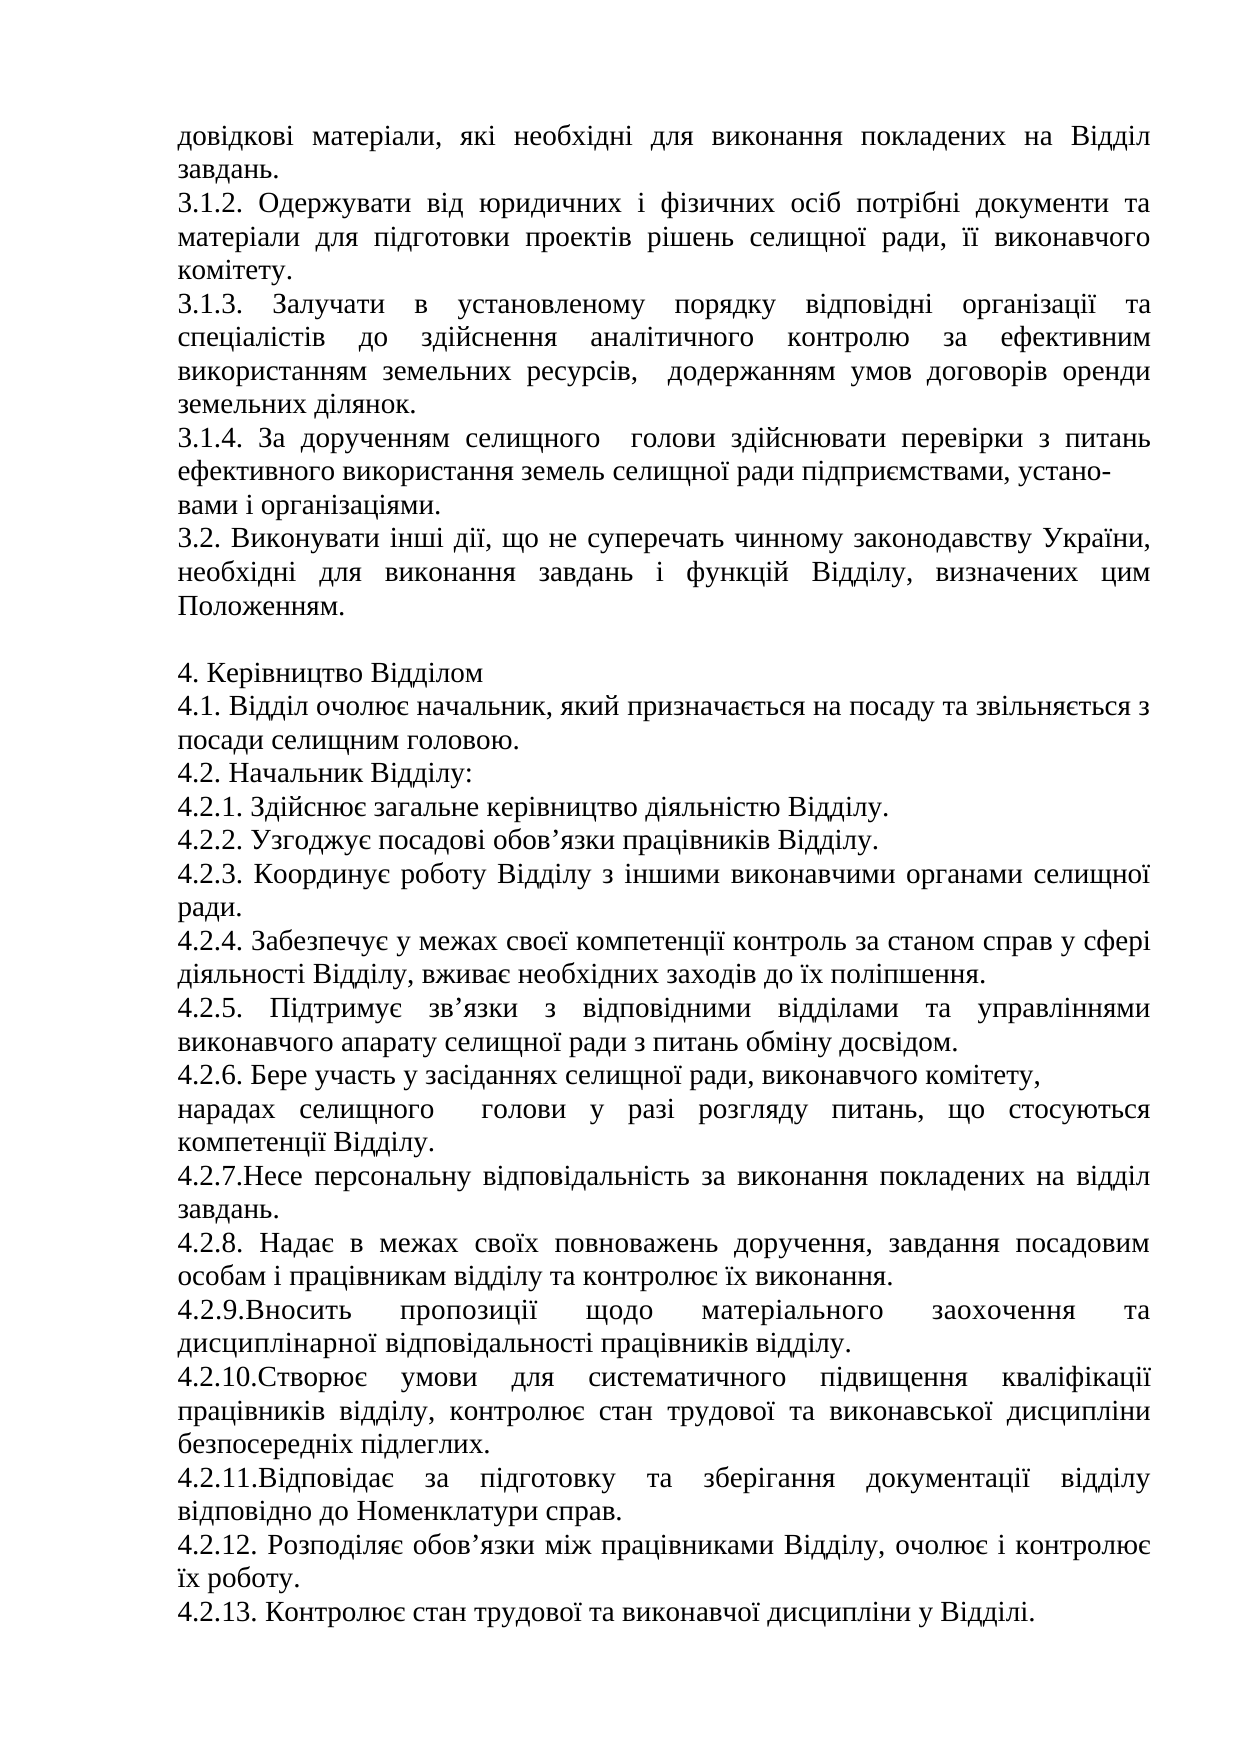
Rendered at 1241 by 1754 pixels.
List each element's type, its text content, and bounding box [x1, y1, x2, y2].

text 4. Керівництво Відділом [177, 655, 1152, 688]
text 4.2.1. Здійснює загальне керівництво діяльністю Відділу. [177, 789, 1152, 822]
text 4.2.7.Несе персональну відповідальність за виконання покладених на відділ завдань. [177, 1158, 1152, 1225]
text 4.2.12. Розподіляє обов’язки між працівниками Відділу, очолює і контролює їх роботу. [177, 1527, 1152, 1594]
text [177, 118, 1152, 185]
text 4.2.4. Забезпечує у межах своєї компетенції контроль за станом справ у сфері діяльності Відділу, вживає необхідних заходів до їх поліпшення. [177, 923, 1152, 990]
text 4.2.2. Узгоджує посадові обов’язки працівників Відділу. [177, 822, 1152, 856]
text 3.1.2. Одержувати від юридичних і фізичних осіб потрібні документи та матеріали для підготовки проектів рішень селищної ради, її виконавчого комітету. [177, 185, 1152, 286]
text 3.2. Виконувати інші дії, що не суперечать чинному законодавству України, необхідні для виконання завдань і функцій Відділу, визначених цим Положенням. [177, 521, 1152, 621]
text 4.2.13. Контролює стан трудової та виконавчої дисципліни у Відділі. [177, 1594, 1152, 1627]
text 4.2.9.Вносить пропозиції щодо матеріального заохочення та дисциплінарної відповідальності працівників відділу. [177, 1292, 1152, 1359]
text 4.2.8. Надає в межах своїх повноважень доручення, завдання посадовим особам і працівникам відділу та контролює їх виконання. [177, 1225, 1152, 1292]
text 4.2.11.Відповідає за підготовку та зберігання документації відділу відповідно до Номенклатури справ. [177, 1460, 1152, 1527]
text 4.2.6. Бере участь у засіданнях селищної ради, виконавчого комітету, [177, 1057, 1152, 1091]
text 3.1.3. Залучати в установленому порядку відповідні організації та спеціалістів до здійснення аналітичного контролю за ефективним використанням земельних ресурсів, додержанням умов договорів оренди земельних ділянок. [177, 286, 1152, 420]
text 4.2. Начальник Відділу: [177, 755, 1152, 789]
text 3.1.4. За дорученням селищного голови здійснювати перевірки з питань ефективного використання земель селищної ради підприємствами, устано- [177, 420, 1152, 487]
text нарадах селищного голови у разі розгляду питань, що стосуються компетенції Відділу. [177, 1091, 1152, 1158]
text 4.1. Відділ очолює начальник, який призначається на посаду та звільняється з посади селищним головою. [177, 688, 1152, 755]
text вами і організаціями. [177, 487, 1152, 521]
text 4.2.10.Створює умови для систематичного підвищення кваліфікації працівників відділу, контролює стан трудової та виконавської дисципліни безпосередніх підлеглих. [177, 1359, 1152, 1460]
text 4.2.3. Координує роботу Відділу з іншими виконавчими органами селищної ради. [177, 856, 1152, 923]
text 4.2.5. Підтримує зв’язки з відповідними відділами та управліннями виконавчого апарату селищної ради з питань обміну досвідом. [177, 990, 1152, 1057]
